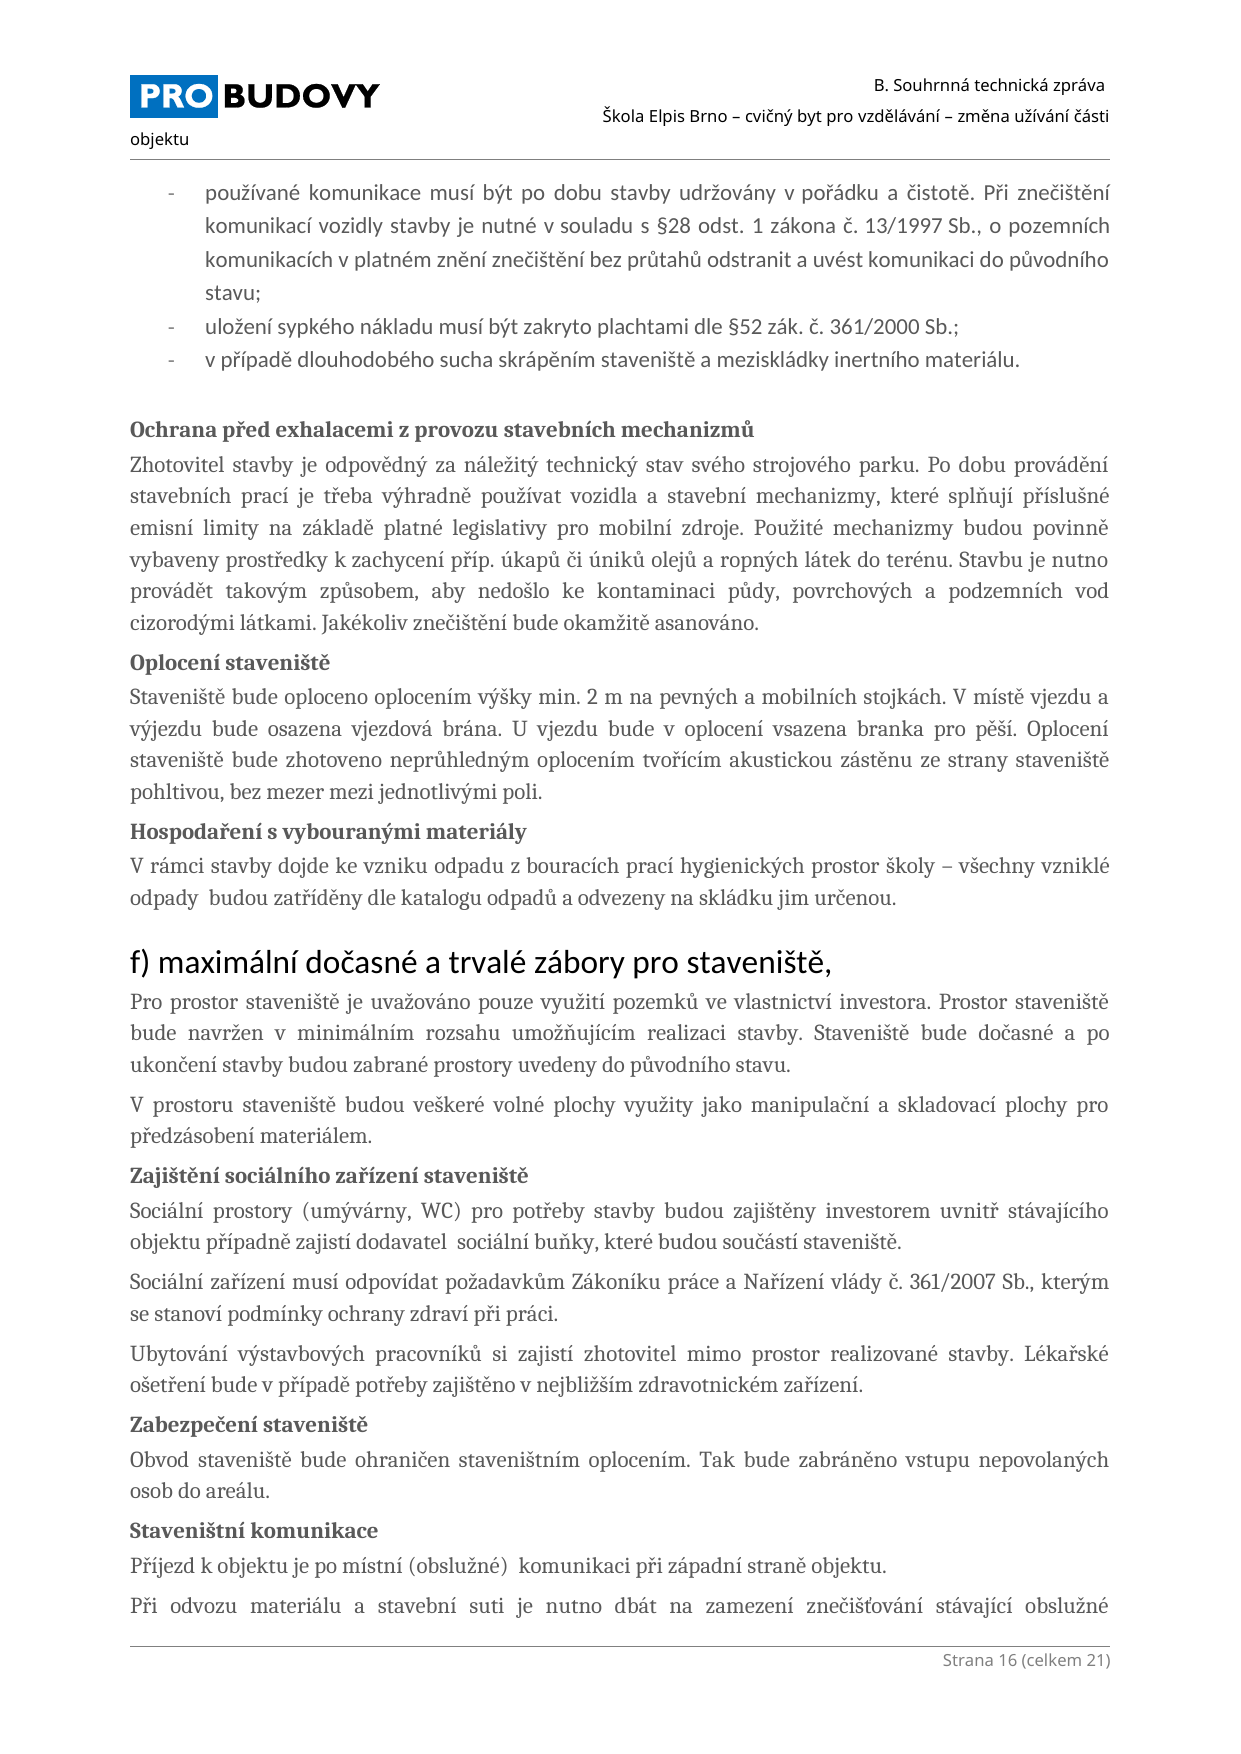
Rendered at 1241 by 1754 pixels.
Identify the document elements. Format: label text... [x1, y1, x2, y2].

text Pro prostor staveniště je uvažováno pouze využití pozemků ve vlastnictví investora. Prostor staveniště bude navržen v minimálním rozsahu umožňujícím realizaci stavby. Staveniště bude dočasné a po ukončení stavby budou zabrané prostory uvedeny do původního stavu. [130, 988, 1110, 1078]
text V prostoru staveniště budou veškeré volné plochy využity jako manipulační a skladovací plochy pro předzásobení materiálem. [130, 1091, 1110, 1149]
text Obvod staveniště bude ohraničen staveništním oplocením. Tak bude zabráněno vstupu nepovolaných osob do areálu. [130, 1447, 1110, 1504]
text Hospodaření s vybouranými materiály [130, 819, 1110, 845]
text Staveniště bude oploceno oplocením výšky min. 2 m na pevných a mobilních stojkách. V místě vjezdu a výjezdu bude osazena vjezdová brána. U vjezdu bude v oplocení vsazena branka pro pěší. Oplocení staveniště bude zhotoveno neprůhledným oplocením tvořícím akustickou zástěnu ze strany staveniště pohltivou, bez mezer mezi jednotlivými poli. [130, 684, 1110, 805]
text Příjezd k objektu je po místní (obslužné) komunikaci při západní straně objektu. [130, 1553, 1110, 1579]
text Oplocení staveniště [130, 649, 1110, 676]
text f) maximální dočasné a trvalé zábory pro staveniště, [130, 941, 1110, 982]
text Ochrana před exhalacemi z provozu stavebních mechanizmů [130, 417, 1110, 443]
text Zhotovitel stavby je odpovědný za náležitý technický stav svého strojového parku. Po dobu provádění stavebních prací je třeba výhradně používat vozidla a stavební mechanizmy, které splňují příslušné emisní limity na základě platné legislativy pro mobilní zdroje. Použité mechanizmy budou povinně vybaveny prostředky k zachycení příp. úkapů či úniků olejů a ropných látek do terénu. Stavbu je nutno provádět takovým způsobem, aby nedošlo ke kontaminaci půdy, povrchových a podzemních vod cizorodými látkami. Jakékoliv znečištění bude okamžitě asanováno. [130, 452, 1110, 636]
list používané komunikace musí být po dobu stavby udržovány v pořádku a čistotě. Při znečištění komunikací vozidly stavby je nutné v souladu s §28 odst. 1 zákona č. 13/1997 Sb., o pozemních komunikacích v platném znění znečištění bez průtahů odstranit a uvést komunikaci do původního stavu; [167, 178, 1110, 306]
text V rámci stavby dojde ke vzniku odpadu z bouracích prací hygienických prostor školy – všechny vzniklé odpady budou zatříděny dle katalogu odpadů a odvezeny na skládku jim určenou. [130, 853, 1110, 911]
list uložení sypkého nákladu musí být zakryto plachtami dle §52 zák. č. 361/2000 Sb.; [167, 312, 1110, 340]
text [130, 1593, 1110, 1619]
list v případě dlouhodobého sucha skrápěním staveniště a meziskládky inertního materiálu. [167, 345, 1110, 373]
text Zajištění sociálního zařízení staveniště [130, 1163, 1110, 1189]
text Sociální prostory (umývárny, WC) pro potřeby stavby budou zajištěny investorem uvnitř stávajícího objektu případně zajistí dodavatel sociální buňky, které budou součástí staveniště. [130, 1198, 1110, 1256]
text Ubytování výstavbových pracovníků si zajistí zhotovitel mimo prostor realizované stavby. Lékařské ošetření bude v případě potřeby zajištěno v nejbližším zdravotnickém zařízení. [130, 1341, 1110, 1398]
text Zabezpečení staveniště [130, 1412, 1110, 1438]
text Sociální zařízení musí odpovídat požadavkům Zákoníku práce a Nařízení vlády č. 361/2007 Sb., kterým se stanoví podmínky ochrany zdraví při práci. [130, 1269, 1110, 1327]
text Staveništní komunikace [130, 1518, 1110, 1544]
